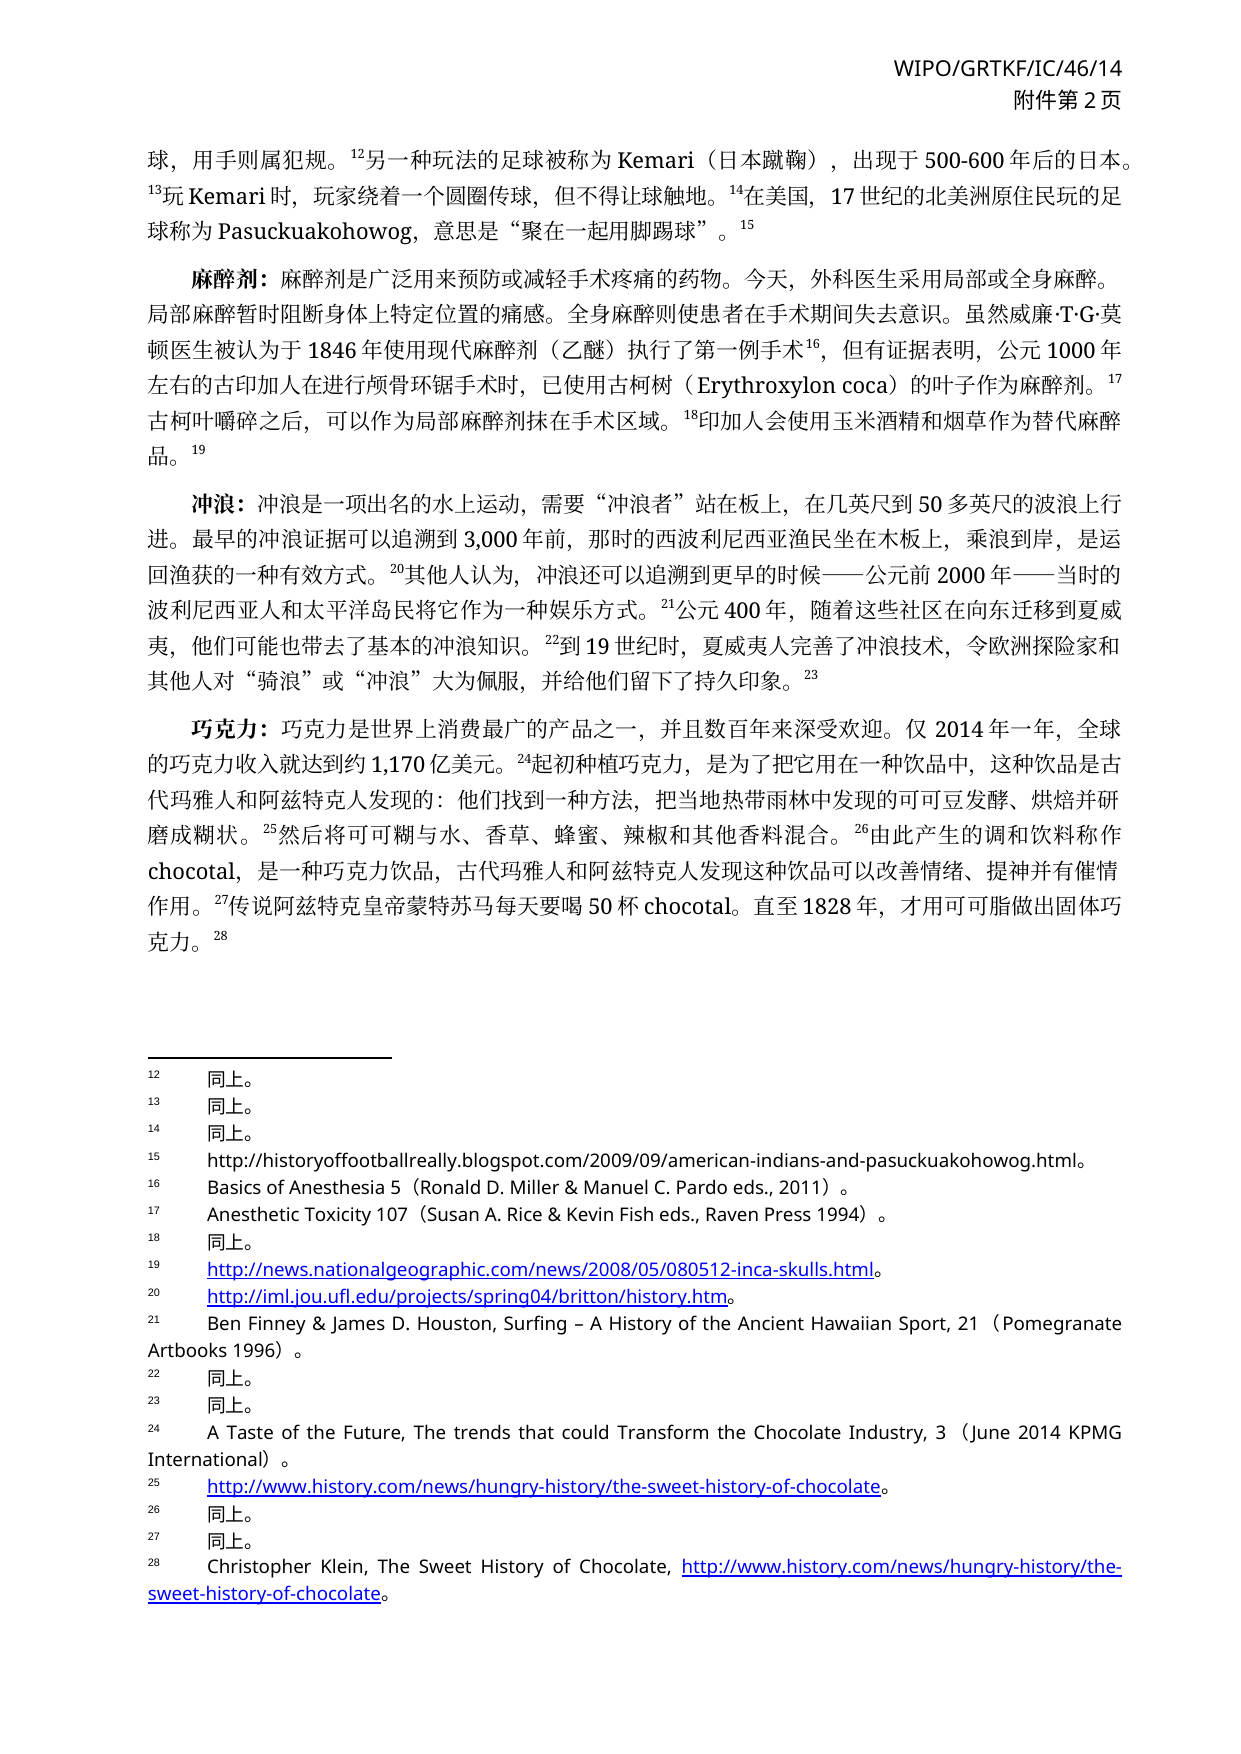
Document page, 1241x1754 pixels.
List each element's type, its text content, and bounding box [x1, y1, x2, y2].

text 冲浪：冲浪是一项出名的水上运动，需要“冲浪者”站在板上，在几英尺到50多英尺的波浪上行进。最早的冲浪证据可以追溯到3,000年前，那时的西波利尼西亚渔民坐在木板上，乘浪到岸，是运回渔获的一种有效方式。其他人认为，冲浪还可以追溯到更早的时候——公元前2000年——当时的波利尼西亚人和太平洋岛民将它作为一种娱乐方式。公元400年，随着这些社区在向东迁移到夏威夷，他们可能也带去了基本的冲浪知识。到19世纪时，夏威夷人完善了冲浪技术，令欧洲探险家和其他人对“骑浪”或“冲浪”大为佩服，并给他们留下了持久印象。 [148, 483, 1122, 696]
text 麻醉剂：麻醉剂是广泛用来预防或减轻手术疼痛的药物。今天，外科医生采用局部或全身麻醉。局部麻醉暂时阻断身体上特定位置的痛感。全身麻醉则使患者在手术期间失去意识。虽然威廉·T·G·莫顿医生被认为于1846年使用现代麻醉剂（乙醚）执行了第一例手术，但有证据表明，公元1000年左右的古印加人在进行颅骨环锯手术时，已使用古柯树（Erythroxylon coca）的叶子作为麻醉剂。古柯叶嚼碎之后，可以作为局部麻醉剂抹在手术区域。印加人会使用玉米酒精和烟草作为替代麻醉品。 [148, 258, 1122, 471]
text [148, 140, 1122, 246]
text 巧克力：巧克力是世界上消费最广的产品之一，并且数百年来深受欢迎。仅2014年一年，全球的巧克力收入就达到约1,170亿美元。起初种植巧克力，是为了把它用在一种饮品中，这种饮品是古代玛雅人和阿兹特克人发现的：他们找到一种方法，把当地热带雨林中发现的可可豆发酵、烘焙并研磨成糊状。然后将可可糊与水、香草、蜂蜜、辣椒和其他香料混合。由此产生的调和饮料称作chocotal，是一种巧克力饮品，古代玛雅人和阿兹特克人发现这种饮品可以改善情绪、提神并有催情作用。传说阿兹特克皇帝蒙特苏马每天要喝50杯chocotal。直至1828年，才用可可脂做出固体巧克力。 [148, 708, 1122, 956]
